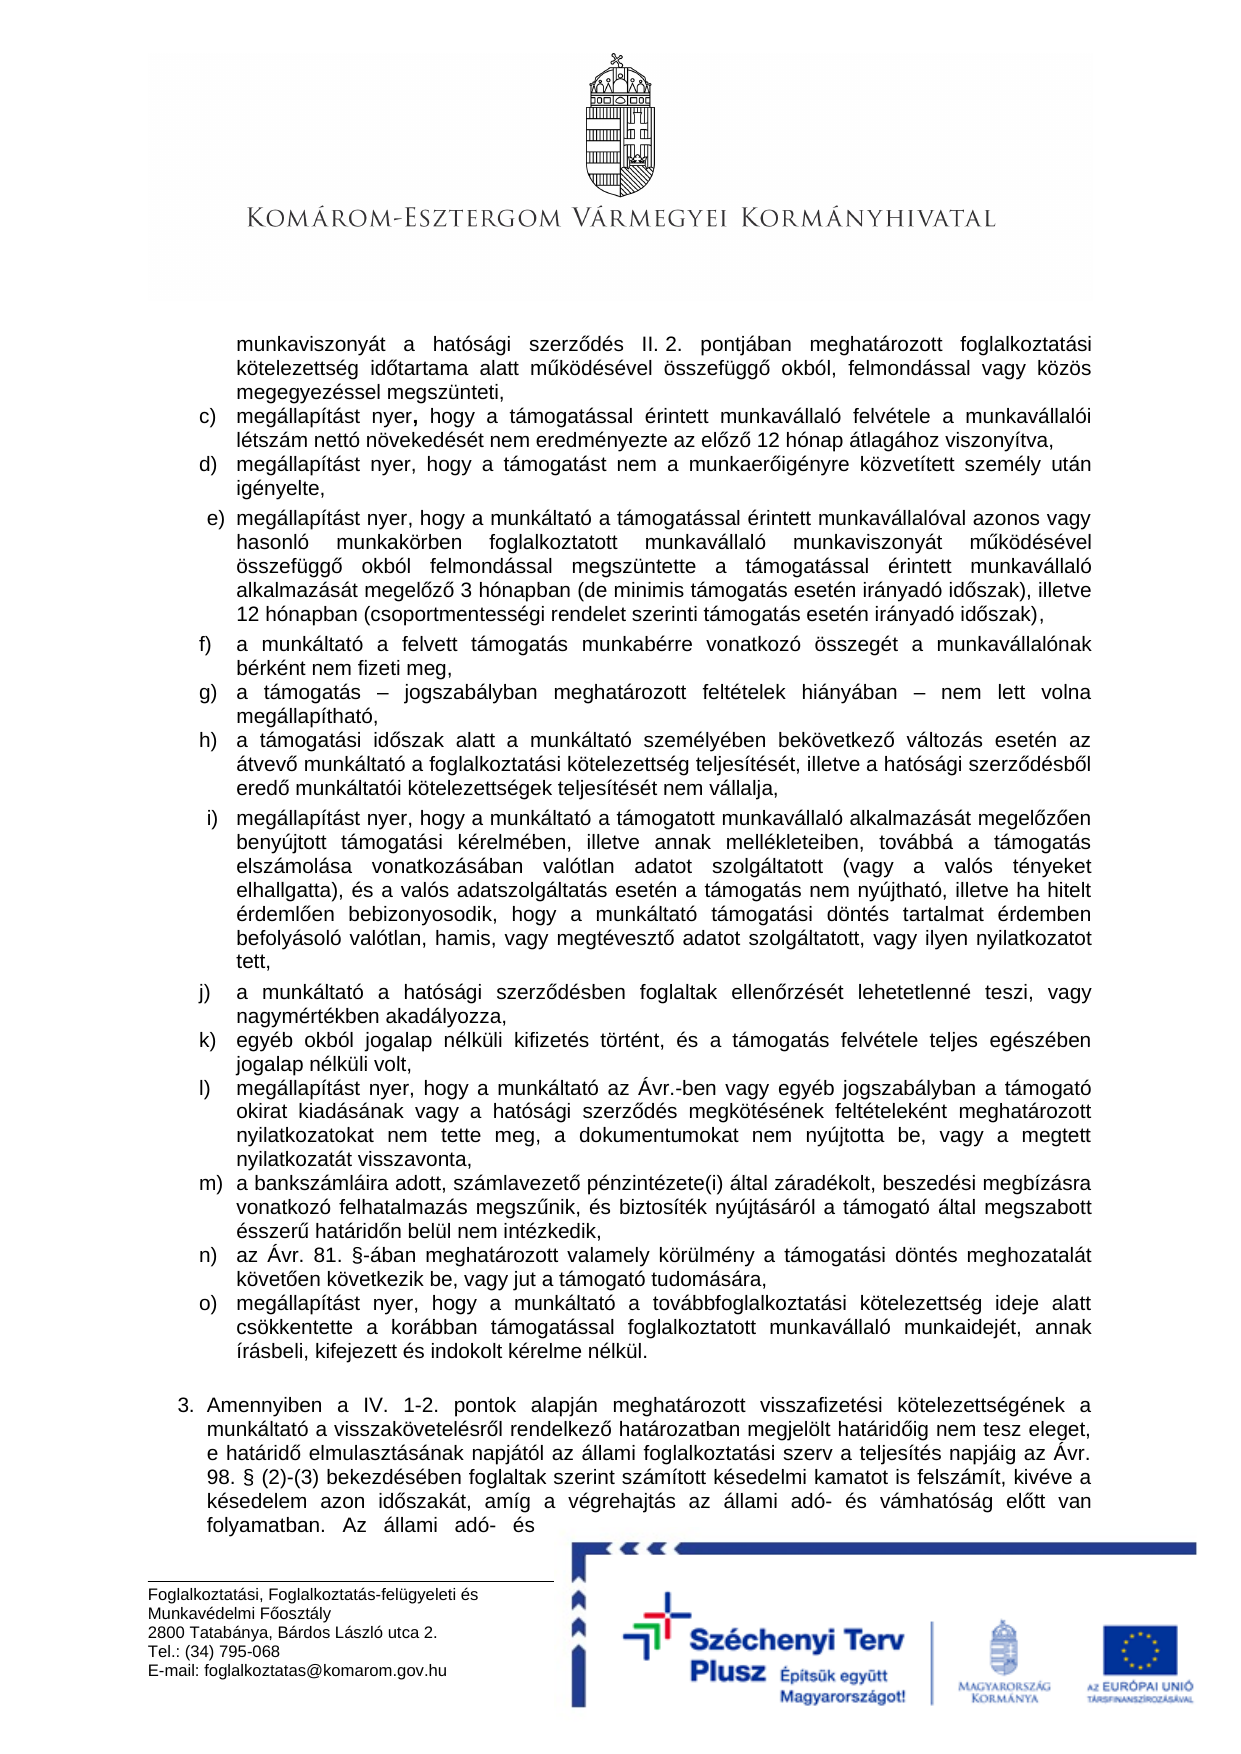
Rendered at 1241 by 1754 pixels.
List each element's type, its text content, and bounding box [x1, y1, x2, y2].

list a munkáltató a felvett támogatás munkabérre vonatkozó összegét a munkavállalónak bérként nem fizeti meg, [199, 679, 1093, 727]
list a támogatás – jogszabályban meghatározott feltételek hiányában – nem lett volna megállapítható, [199, 727, 1093, 775]
list egyéb okból jogalap nélküli kifizetés történt, és a támogatás felvétele teljes egészében jogalap nélküli volt, [199, 1075, 1093, 1123]
list megállapítást nyer, hogy a támogatást nem a munkaerőigényre közvetített személy után igényelte, [199, 499, 1093, 547]
list a támogatási időszak alatt a munkáltató személyében bekövetkező változás esetén az átvevő munkáltató a foglalkoztatási kötelezettség teljesítését, illetve a hatósági szerződésből eredő munkáltatói kötelezettségek teljesítését nem vállalja, [199, 775, 1093, 847]
list megállapítást nyer, hogy a támogatással érintett munkavállaló felvétele a munkavállalói létszám nettó növekedését nem eredményezte az előző 12 hónap átlagához viszonyítva, [199, 451, 1093, 499]
list megállapítást nyer, hogy a munkáltató az Ávr.-ben vagy egyéb jogszabályban a támogató okirat kiadásának vagy a hatósági szerződés megkötésének feltételeként meghatározott nyilatkozatokat nem tette meg, a dokumentumokat nem nyújtotta be, vagy a megtett nyilatkozatát visszavonta, [199, 1123, 1093, 1219]
list az Ávr. 81. §-ában meghatározott valamely körülmény a támogatási döntés meghozatalát követően következik be, vagy jut a támogató tudomására, [199, 1291, 1093, 1339]
picture [552, 1527, 1234, 1745]
list megállapítást nyer, hogy a munkáltató a támogatással érintett munkavállalóval azonos vagy hasonló munkakörben foglalkoztatott munkavállaló munkaviszonyát működésével összefüggő okból felmondással megszüntette a támogatással érintett munkavállaló alkalmazását megelőző 3 hónapban (de minimis támogatás esetén irányadó időszak), illetve 12 hónapban (csoportmentességi rendelet szerinti támogatás esetén irányadó időszak), [207, 553, 1093, 673]
list a munkáltató a hatósági szerződésben foglaltak ellenőrzését lehetetlenné teszi, vagy nagymértékben akadályozza, [199, 1027, 1093, 1075]
picture [147, 53, 1093, 301]
list a bankszámláira adott, számlavezető pénzintézete(i) által záradékolt, beszedési megbízásra vonatkozó felhatalmazás megszűnik, és biztosíték nyújtásáról a támogató által megszabott ésszerű határidőn belül nem intézkedik, [199, 1219, 1093, 1291]
list a munkáltató az általa foglalkoztatott munkavállaló munkaviszonyát a hatósági szerződés II. 2. pontjában meghatározott foglalkoztatási kötelezettség időtartama alatt működésével összefüggő okból, felmondással vagy közös megegyezéssel megszünteti, [199, 379, 1093, 451]
list megállapítást nyer, hogy a munkáltató a támogatott munkavállaló alkalmazását megelőzően benyújtott támogatási kérelmében, illetve annak mellékleteiben, továbbá a támogatás elszámolása vonatkozásában valótlan adatot szolgáltatott (vagy a valós tényeket elhallgatta), és a valós adatszolgáltatás esetén a támogatás nem nyújtható, illetve ha hitelt érdemlően bebizonyosodik, hogy a munkáltató támogatási döntés tartalmat érdemben befolyásoló valótlan, hamis, vagy megtévesztő adatot szolgáltatott, vagy ilyen nyilatkozatot tett, [207, 853, 1093, 1021]
list megállapítást nyer, hogy a munkáltató a továbbfoglalkoztatási kötelezettség ideje alatt csökkentette a korábban támogatással foglalkoztatott munkavállaló munkaidejét, annak írásbeli, kifejezett és indokolt kérelme nélkül. [199, 1339, 1093, 1411]
